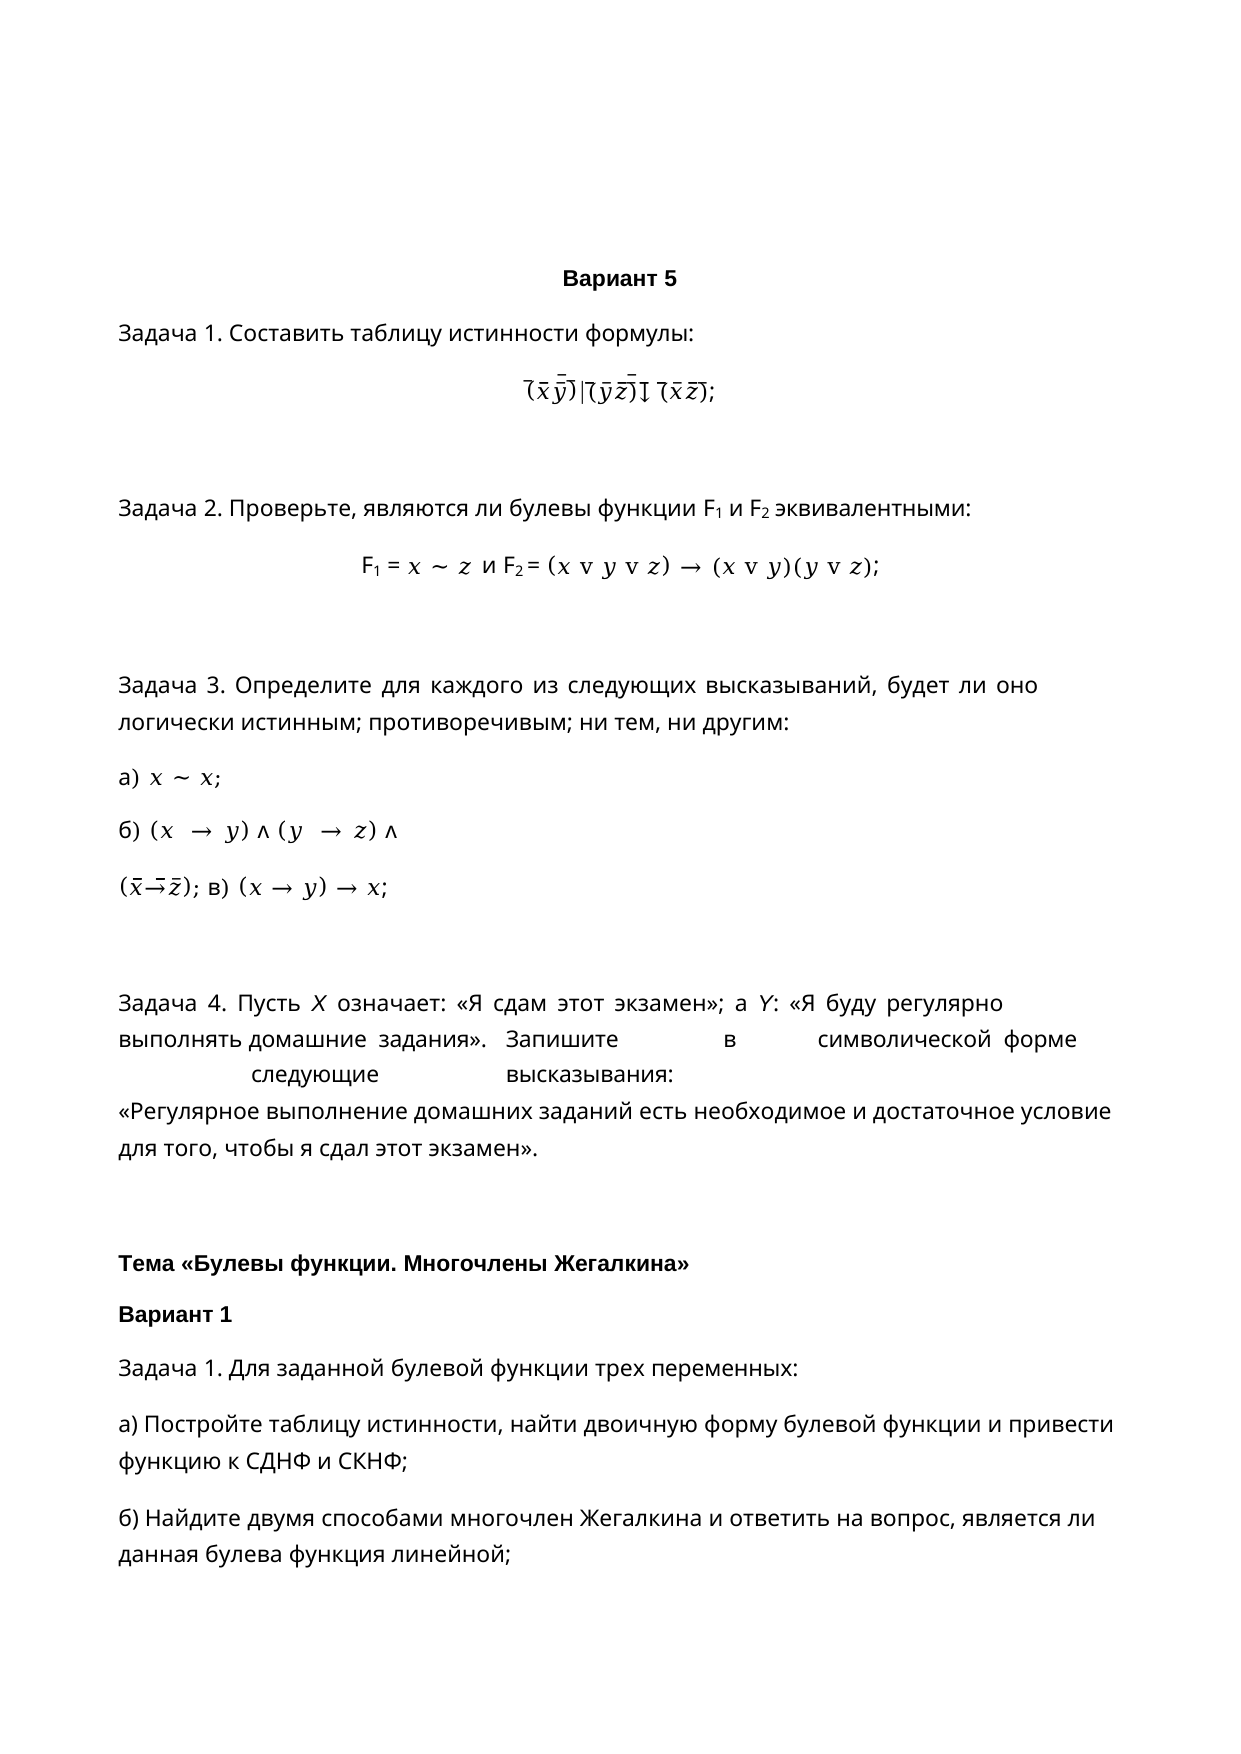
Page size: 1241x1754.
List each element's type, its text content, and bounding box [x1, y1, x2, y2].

text б) (𝑥 → 𝑦) ʌ (𝑦 → 𝑧) ʌ (𝑥̅̅̅→̅̅̅̅𝑧̅); в) (𝑥 → 𝑦) → 𝑥; [118, 814, 436, 902]
text а) 𝑥 ~ 𝑥; [118, 763, 1137, 790]
text Задача 3. Определите для каждого из следующих высказываний, будет ли оно логически истинным; противоречивым; ни тем, ни другим: [118, 669, 1137, 737]
text F1 = 𝑥 ~ 𝑧 и F2 = (𝑥 v 𝑦 v 𝑧) → (𝑥 v 𝑦)(𝑦 v 𝑧); [346, 549, 894, 583]
text «Регулярное выполнение домашних заданий есть необходимое и достаточное условие для того, чтобы я сдал этот экзамен». [118, 1095, 1137, 1163]
text а) Постройте таблицу истинности, найти двоичную форму булевой функции и привести функцию к СДНФ и СКНФ; [118, 1408, 1137, 1476]
text Задача 4. Пусть Х означает: «Я сдам этот экзамен»; а Y: «Я буду регулярно выполнять домашние задания». Запишите в символической форме следующие высказывания: [118, 987, 1123, 1090]
text б) Найдите двумя способами многочлен Жегалкина и ответить на вопрос, является ли данная булева функция линейной; [118, 1502, 1105, 1569]
subtitle Вариант 5 [346, 265, 894, 292]
text Задача 1. Для заданной булевой функции трех переменных: [118, 1352, 1137, 1383]
subtitle Тема «Булевы функции. Многочлены Жегалкина» Вариант 1 [118, 1250, 779, 1327]
text Задача 1. Составить таблицу истинности формулы: [118, 317, 1137, 348]
text Задача 2. Проверьте, являются ли булевы функции F1 и F2 эквивалентными: [118, 492, 1137, 526]
text (̅𝑥̅̅𝑦̅̅)̅(̅̅𝑦̅𝑧̅̅)̅̅↓̅̅ (̅̅𝑥̅𝑧̅̅)̅; [346, 369, 894, 406]
